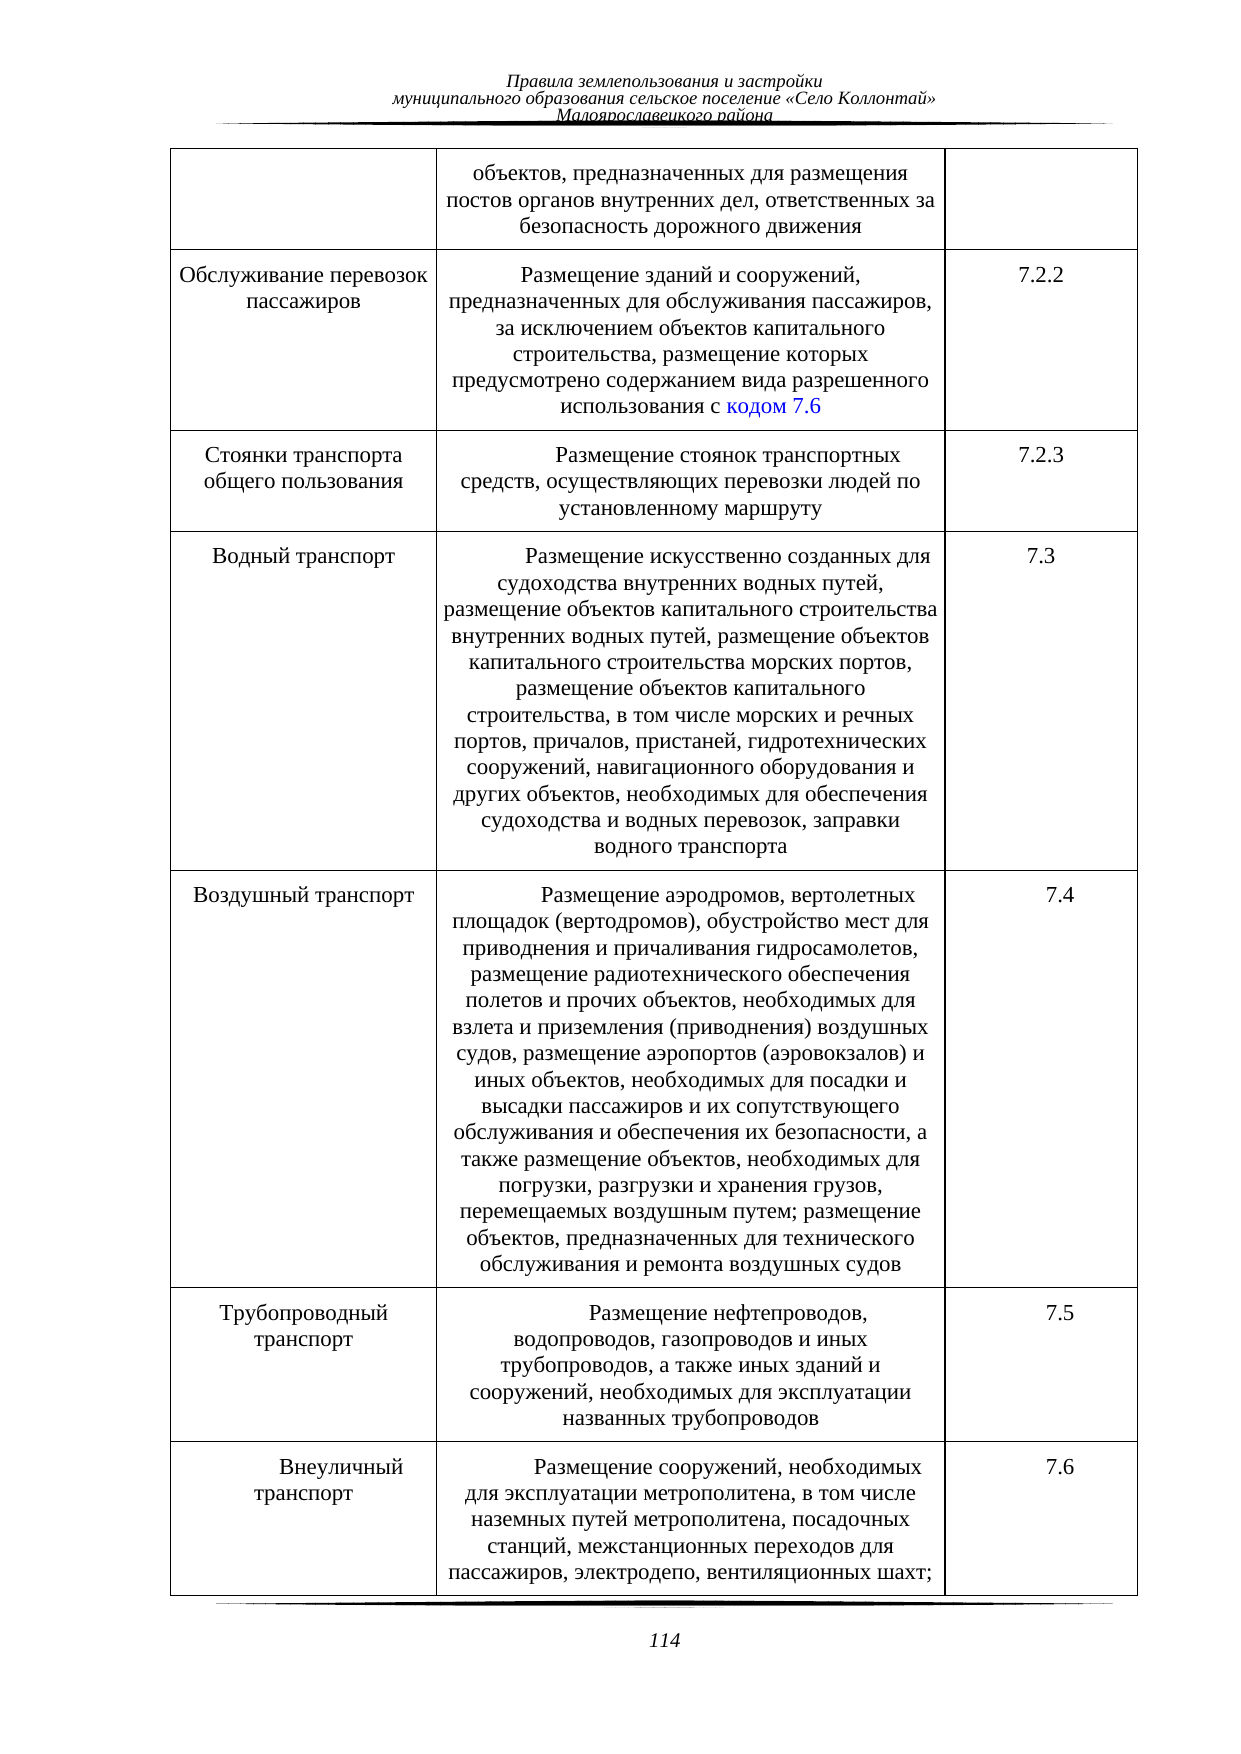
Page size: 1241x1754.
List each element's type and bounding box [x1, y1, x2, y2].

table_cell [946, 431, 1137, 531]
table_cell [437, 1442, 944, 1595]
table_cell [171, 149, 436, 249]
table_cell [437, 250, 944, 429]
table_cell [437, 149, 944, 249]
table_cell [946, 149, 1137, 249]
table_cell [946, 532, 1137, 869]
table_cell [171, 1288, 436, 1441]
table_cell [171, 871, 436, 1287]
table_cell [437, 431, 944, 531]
picture [215, 1600, 1113, 1608]
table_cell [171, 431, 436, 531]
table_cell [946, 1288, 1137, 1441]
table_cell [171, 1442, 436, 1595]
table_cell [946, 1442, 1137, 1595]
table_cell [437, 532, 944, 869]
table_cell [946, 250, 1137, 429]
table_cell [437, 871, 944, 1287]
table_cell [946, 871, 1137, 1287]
picture [215, 119, 1113, 128]
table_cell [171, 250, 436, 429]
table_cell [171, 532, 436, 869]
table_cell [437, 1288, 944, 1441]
